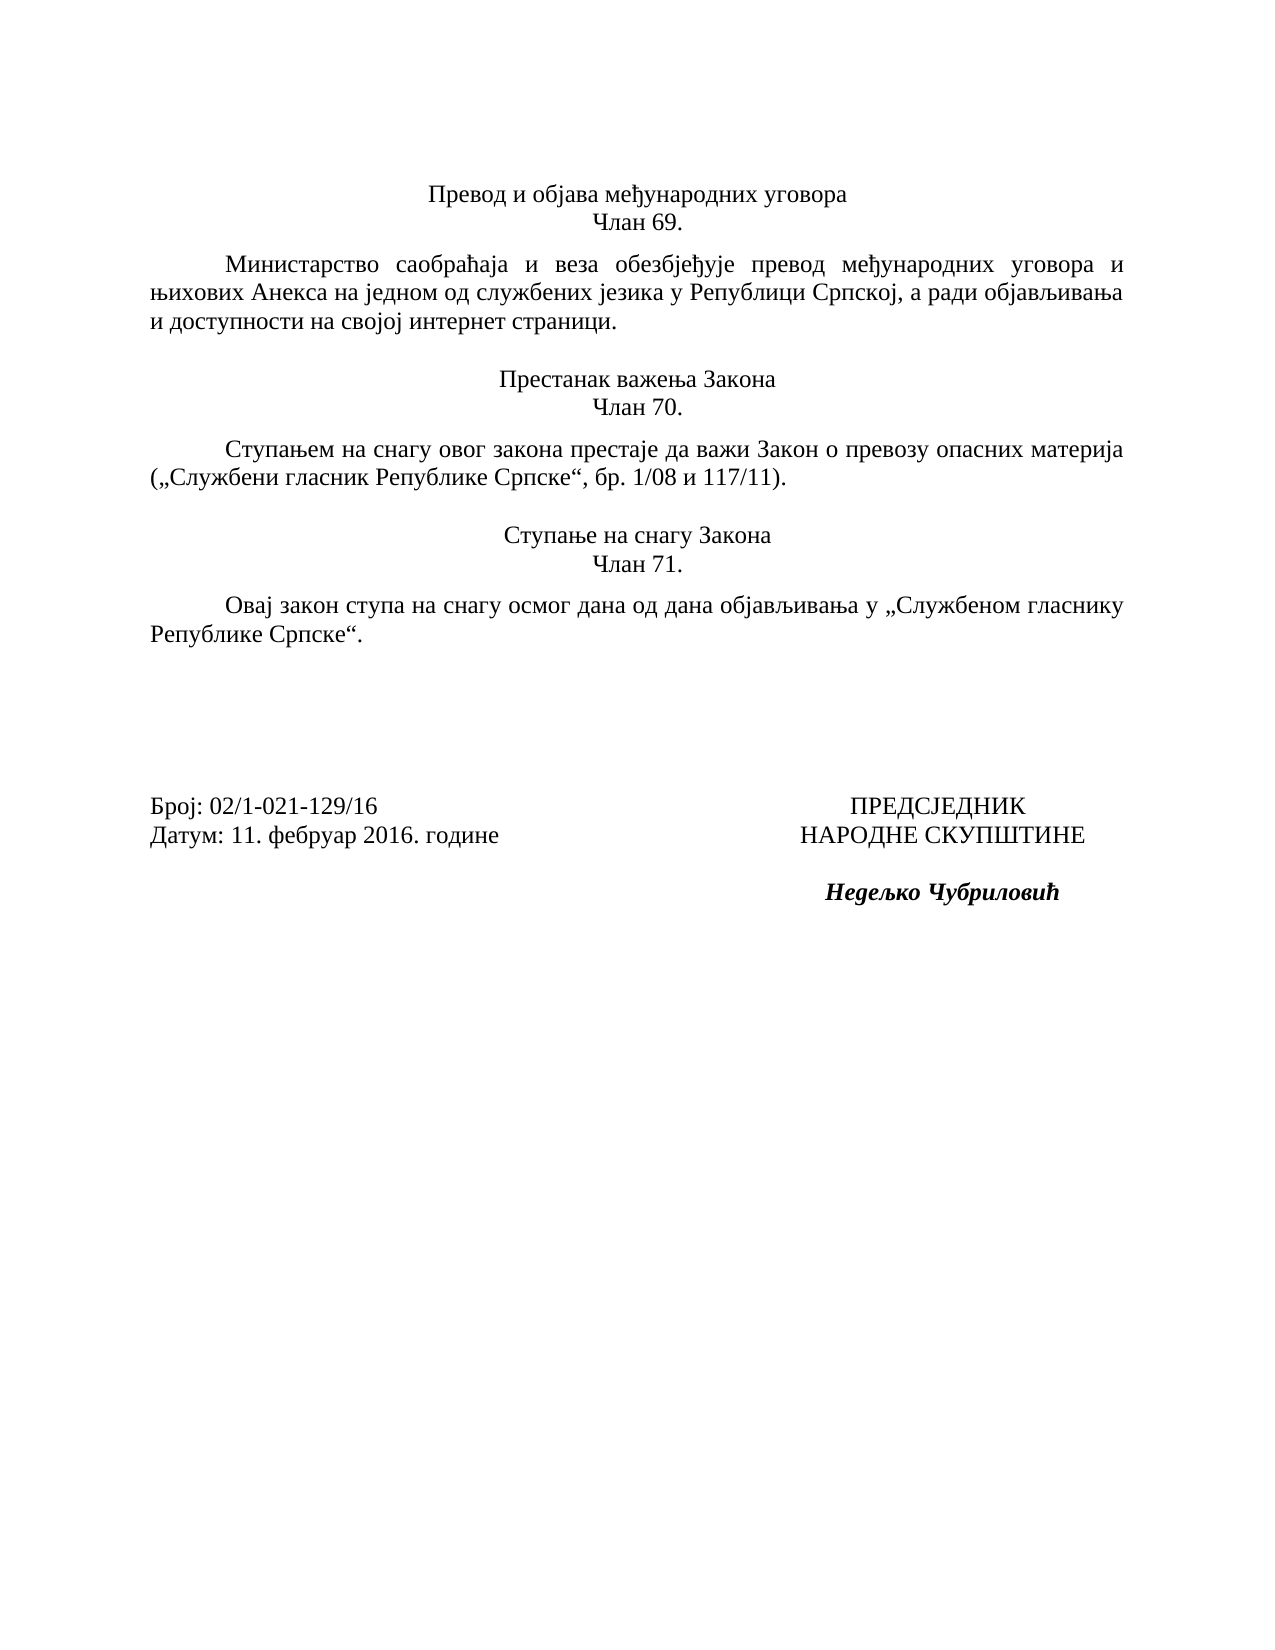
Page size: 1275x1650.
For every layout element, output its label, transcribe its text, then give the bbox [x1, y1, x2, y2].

text Ступањем на снагу овог закона престаје да важи Закон о превозу опасних материја („Службени гласник Републике Српске“, бр. 1/08 и 117/11). [150, 434, 1125, 491]
text Министарство саобраћаја и веза обезбјеђује превод међународних уговора и њихових Анекса на једном од службених језика у Републици Српској, а ради објављивања и доступности на својој интернет страници. [150, 249, 1125, 335]
text Недељко Чубриловић [150, 877, 1125, 906]
text Превод и објава међународних уговора [150, 179, 1125, 207]
text Престанак важења Закона Члан 70. [150, 364, 1125, 421]
text Овај закон ступа на снагу осмог дана од дана објављивања у „Службеном гласнику Републике Српске“. [150, 590, 1125, 647]
text Члан 69. [150, 207, 1125, 236]
text Број: 02/1-021-129/16 ПРЕДСЈЕДНИК [150, 791, 1125, 820]
text Ступање на снагу Закона Члан 71. [150, 520, 1125, 577]
text Датум: 11. фебруар 2016. године НАРОДНЕ СКУПШТИНЕ [150, 820, 1125, 849]
